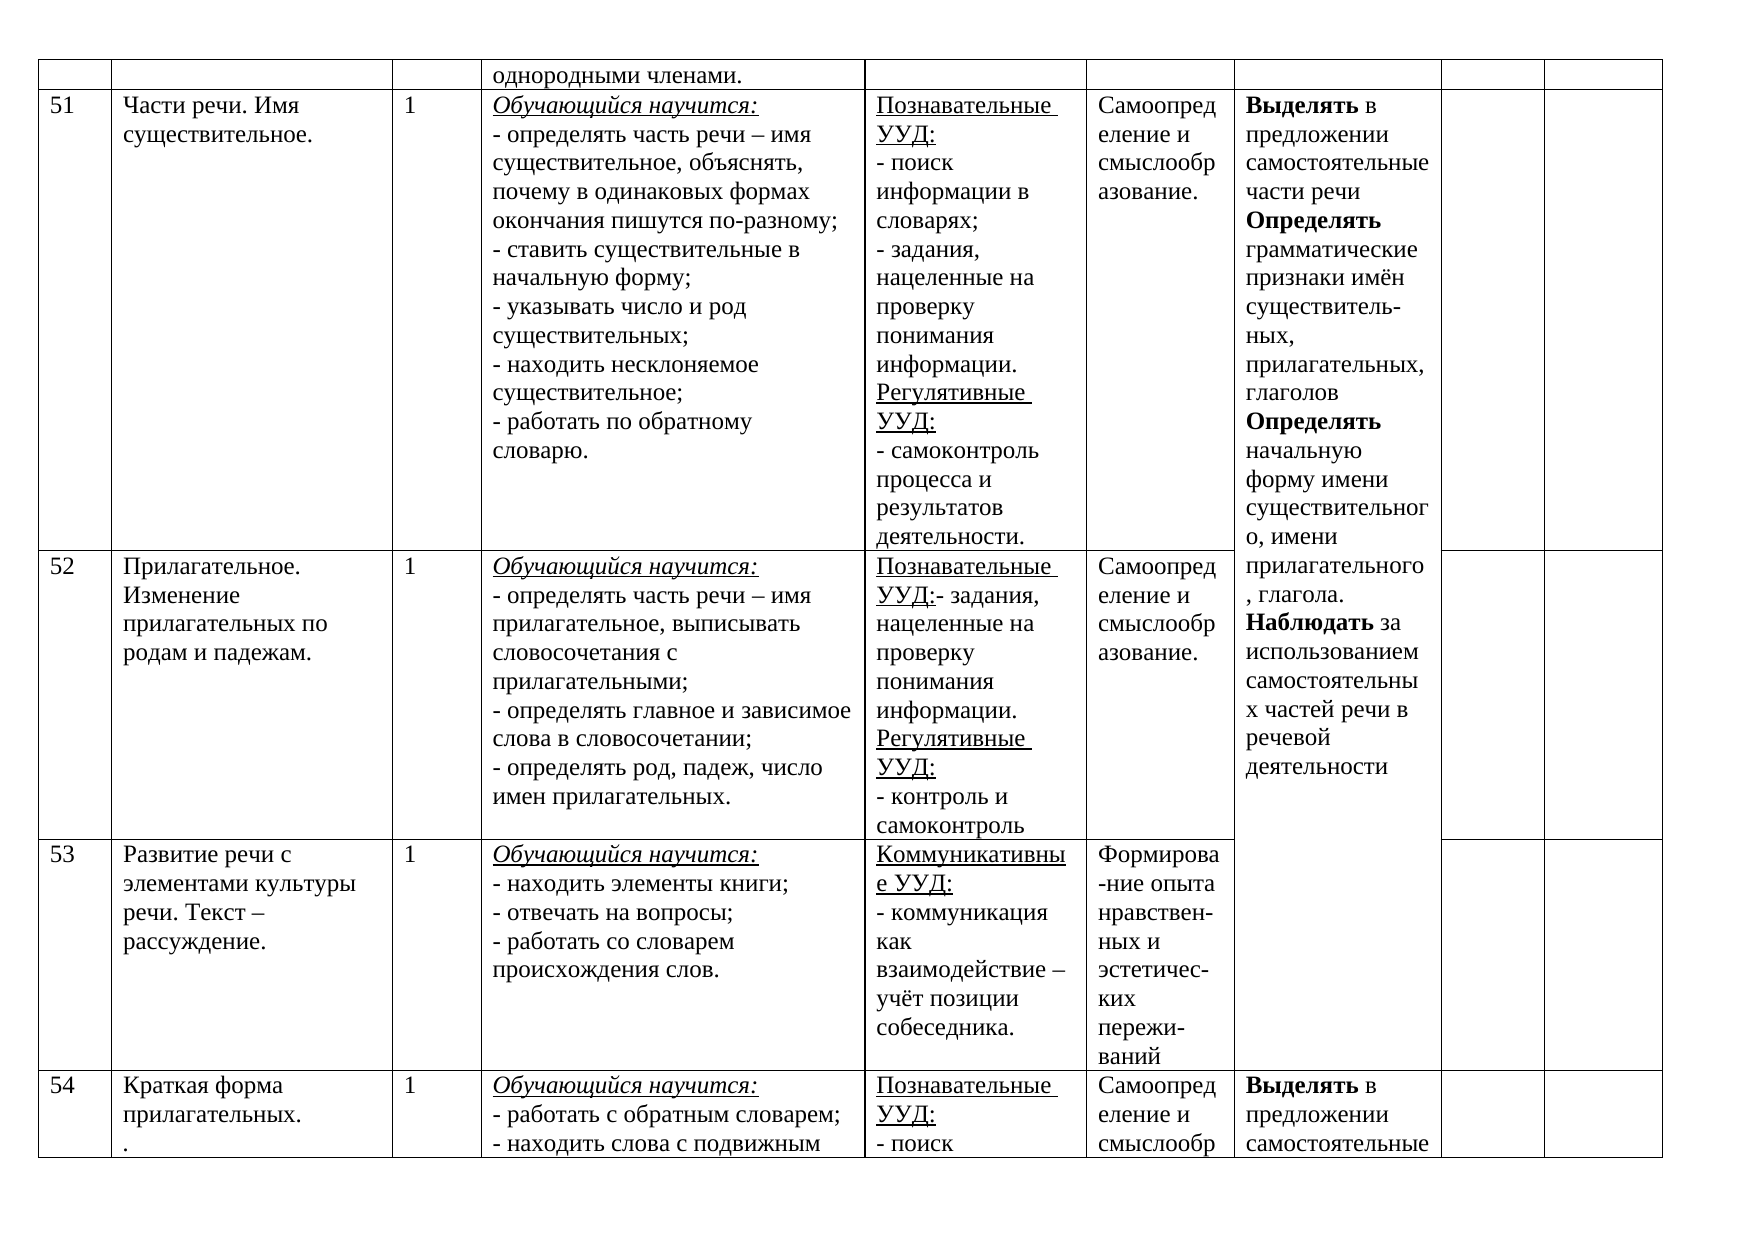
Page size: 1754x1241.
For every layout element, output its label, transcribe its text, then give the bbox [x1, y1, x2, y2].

table_cell 1 [393, 840, 481, 1069]
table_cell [1087, 90, 1234, 550]
table_cell 1 [393, 90, 481, 550]
table_cell [1545, 551, 1662, 838]
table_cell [482, 60, 864, 89]
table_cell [482, 1071, 864, 1157]
table_cell [1442, 551, 1544, 838]
table_cell 50 [39, 60, 111, 89]
table_cell [1442, 60, 1544, 89]
table_cell Познавательные УУД: - поиск информации в словарях; - задания, нацеленные на проверку понимания информации. Регулятивные УУД: - самоконтроль процесса и результатов деятельности. [866, 90, 1086, 550]
table_cell Самоопределение и смыслообразование. [1087, 551, 1234, 838]
table_cell Коммуникативные УУД: - коммуникация как взаимодействие – учёт позиции собеседника. [866, 840, 1086, 1069]
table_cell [866, 1071, 1086, 1157]
table_cell Обучающийся научится: - определять часть речи – имя существительное, объяснять, почему в одинаковых формах окончания пишутся по-разному; - ставить существительные в начальную форму; - указывать число и род существительных; - находить несклоняемое существительное; - работать по обратному словарю. [482, 90, 864, 550]
table_cell [1545, 1071, 1662, 1157]
table_cell Обучающийся научится: - находить элементы книги; - отвечать на вопросы; - работать со словарем происхождения слов. [482, 840, 864, 1069]
table_cell Развитие речи с элементами культуры речи. Текст – рассуждение. [112, 840, 392, 1069]
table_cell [112, 60, 392, 89]
table_cell Выделять в предложении самостоятельные части речи Определять грамматические признаки имён существитель-ных, прилагательных, глаголов Определять начальную форму имени существительного, имени прилагательного, глагола. Наблюдать за использованием самостоятельных частей речи в речевой деятельности [1235, 90, 1441, 1069]
table_cell [1442, 90, 1544, 550]
table_cell 1 [393, 551, 481, 838]
table_cell Обучающийся научится: - определять часть речи – имя прилагательное, выписывать словосочетания с прилагательными; - определять главное и зависимое слова в словосочетании; - определять род, падеж, число имен прилагательных. [482, 551, 864, 838]
table_cell Формирова-ние опыта нравствен-ных и эстетичес-ких пережи-ваний [1087, 840, 1234, 1069]
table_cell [112, 1071, 392, 1157]
table_cell 51 [39, 90, 111, 550]
table_cell Познавательные УУД:- задания, нацеленные на проверку понимания информации. Регулятивные УУД: - контроль и самоконтроль [866, 551, 1086, 838]
table_cell 52 [39, 551, 111, 838]
table_cell 54 [39, 1071, 111, 1157]
table_cell Прилагательное. Изменение прилагательных по родам и падежам. [112, 551, 392, 838]
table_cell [866, 60, 1086, 89]
table_cell [1442, 840, 1544, 1069]
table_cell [1087, 60, 1234, 89]
table_cell [1545, 840, 1662, 1069]
table_cell 53 [39, 840, 111, 1069]
table_cell 1 [393, 60, 481, 89]
table_cell [1442, 1071, 1544, 1157]
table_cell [1235, 1071, 1441, 1157]
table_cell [1087, 1071, 1234, 1157]
table_cell [1545, 60, 1662, 89]
table_cell [1545, 90, 1662, 550]
table_cell Части речи. Имя существительное. [112, 90, 392, 550]
table_cell 1 [393, 1071, 481, 1157]
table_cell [1235, 60, 1441, 89]
